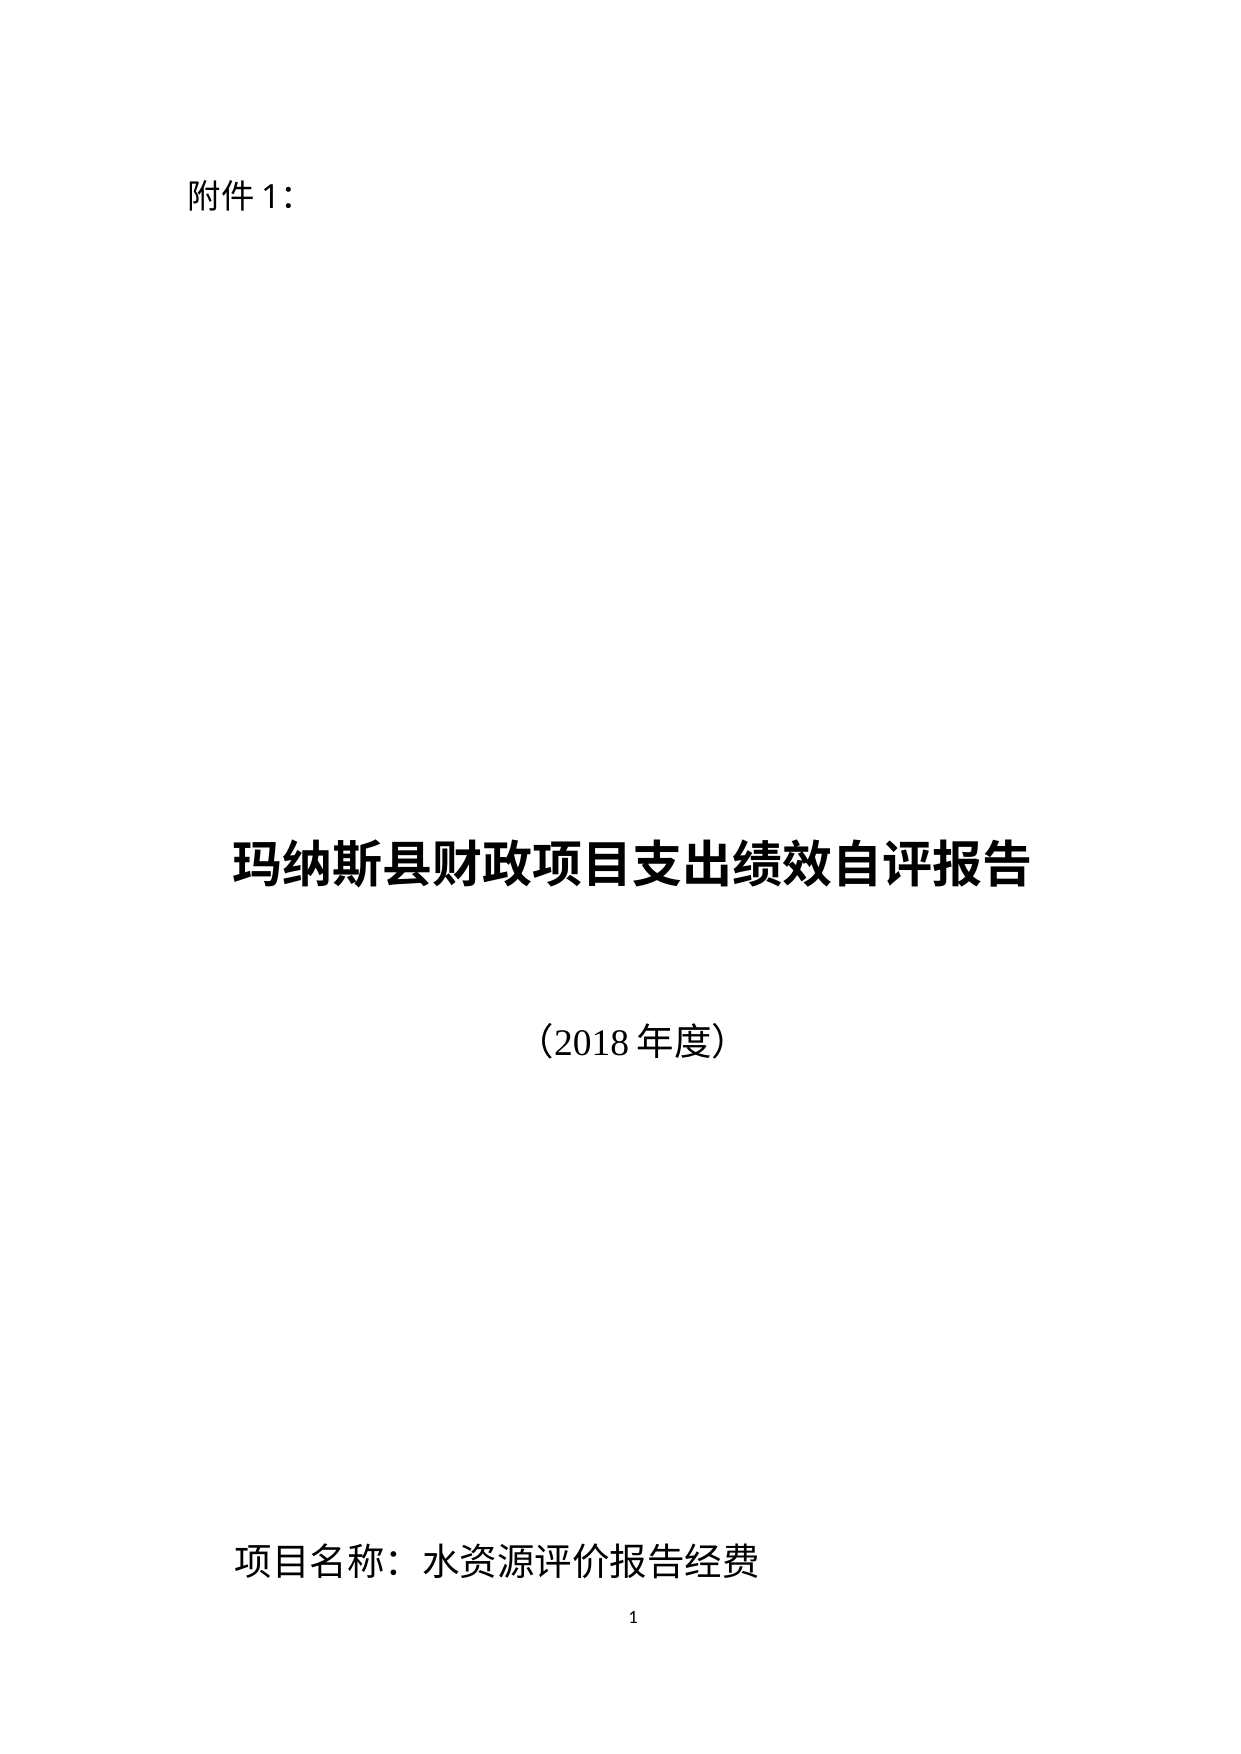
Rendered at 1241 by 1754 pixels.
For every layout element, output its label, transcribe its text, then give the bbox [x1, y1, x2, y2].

text 项目名称：水资源评价报告经费 [187, 1527, 1078, 1592]
text 玛纳斯县财政项目支出绩效自评报告 [187, 812, 1078, 909]
text （2018年度） [187, 1007, 1078, 1072]
text 附件1： [187, 162, 1078, 227]
